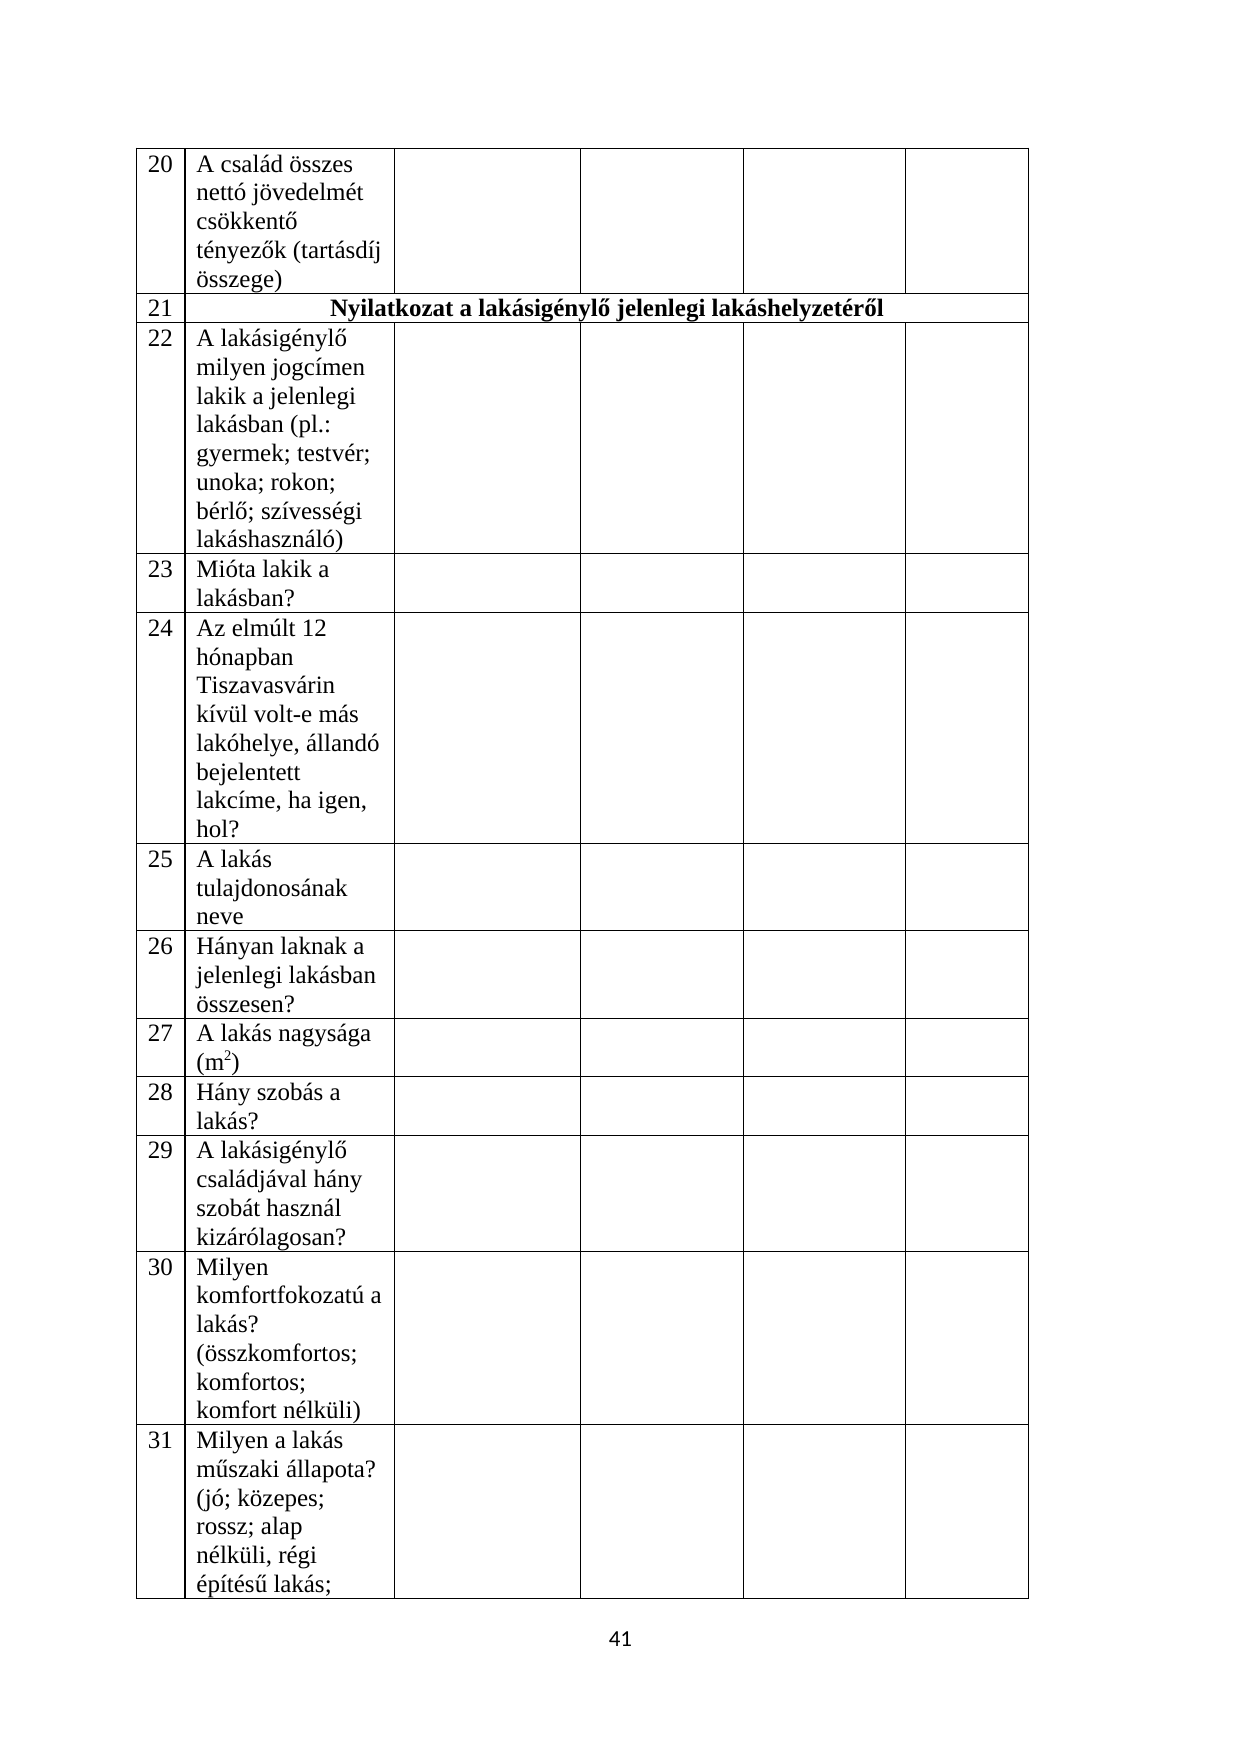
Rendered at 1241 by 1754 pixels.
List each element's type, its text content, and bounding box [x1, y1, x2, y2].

table_cell [395, 844, 580, 930]
table_cell [581, 1425, 743, 1598]
table_cell [906, 1077, 1028, 1134]
table_cell [906, 149, 1028, 292]
table_cell 27 [137, 1019, 184, 1076]
table_cell [906, 613, 1028, 843]
table_cell [744, 323, 905, 553]
table_cell 25 [137, 844, 184, 930]
table_cell 30 [137, 1252, 184, 1424]
table_cell [395, 554, 580, 612]
table_cell A lakás nagysága (m2) [186, 1019, 394, 1076]
table_cell 23 [137, 554, 184, 612]
table_cell 20 [137, 149, 184, 292]
table_cell A lakás tulajdonosának neve [186, 844, 394, 930]
table_cell 26 [137, 931, 184, 1017]
table_cell [395, 1077, 580, 1134]
table_cell [906, 844, 1028, 930]
table_cell Nyilatkozat a lakásigénylő jelenlegi lakáshelyzetéről [186, 294, 1028, 322]
table_cell [906, 1252, 1028, 1424]
table_cell [395, 1019, 580, 1076]
table_cell 28 [137, 1077, 184, 1134]
table_cell [395, 1425, 580, 1598]
table_cell [581, 554, 743, 612]
table_cell A család összes nettó jövedelmét csökkentő tényezők (tartásdíj összege) [186, 149, 394, 292]
table_cell Az elmúlt 12 hónapban Tiszavasvárin kívül volt-e más lakóhelye, állandó bejelentett lakcíme, ha igen, hol? [186, 613, 394, 843]
table_cell 29 [137, 1136, 184, 1251]
table_cell Hány szobás a lakás? [186, 1077, 394, 1134]
table_cell [906, 1019, 1028, 1076]
table_cell [581, 1136, 743, 1251]
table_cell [186, 1425, 394, 1598]
table_cell [744, 844, 905, 930]
table_cell [395, 323, 580, 553]
table_cell [581, 931, 743, 1017]
table_cell [906, 1425, 1028, 1598]
table_cell Milyen komfortfokozatú a lakás? (összkomfortos; komfortos; komfort nélküli) [186, 1252, 394, 1424]
table_cell [744, 1136, 905, 1251]
table_cell [744, 149, 905, 292]
table_cell [581, 323, 743, 553]
table_cell [581, 149, 743, 292]
table_cell A lakásigénylő milyen jogcímen lakik a jelenlegi lakásban (pl.: gyermek; testvér; unoka; rokon; bérlő; szívességi lakáshasználó) [186, 323, 394, 553]
table_cell [395, 1252, 580, 1424]
table_cell [744, 1425, 905, 1598]
table_cell [581, 613, 743, 843]
table_cell 21 [137, 294, 184, 322]
table_cell A lakásigénylő családjával hány szobát használ kizárólagosan? [186, 1136, 394, 1251]
table_cell 22 [137, 323, 184, 553]
table_cell Mióta lakik a lakásban? [186, 554, 394, 612]
table_cell [744, 554, 905, 612]
table_cell [395, 1136, 580, 1251]
table_cell [395, 149, 580, 292]
table_cell [906, 323, 1028, 553]
table_cell [744, 1019, 905, 1076]
table_cell [744, 1077, 905, 1134]
table_cell [395, 931, 580, 1017]
table_cell Hányan laknak a jelenlegi lakásban összesen? [186, 931, 394, 1017]
table_cell [581, 1077, 743, 1134]
table_cell [906, 1136, 1028, 1251]
table_cell [744, 931, 905, 1017]
table_cell 31 [137, 1425, 184, 1598]
table_cell [581, 1252, 743, 1424]
table_cell [581, 1019, 743, 1076]
table_cell [581, 844, 743, 930]
table_cell [744, 1252, 905, 1424]
table_cell 24 [137, 613, 184, 843]
table_cell [906, 554, 1028, 612]
table_cell [906, 931, 1028, 1017]
table_cell [744, 613, 905, 843]
table_cell [395, 613, 580, 843]
